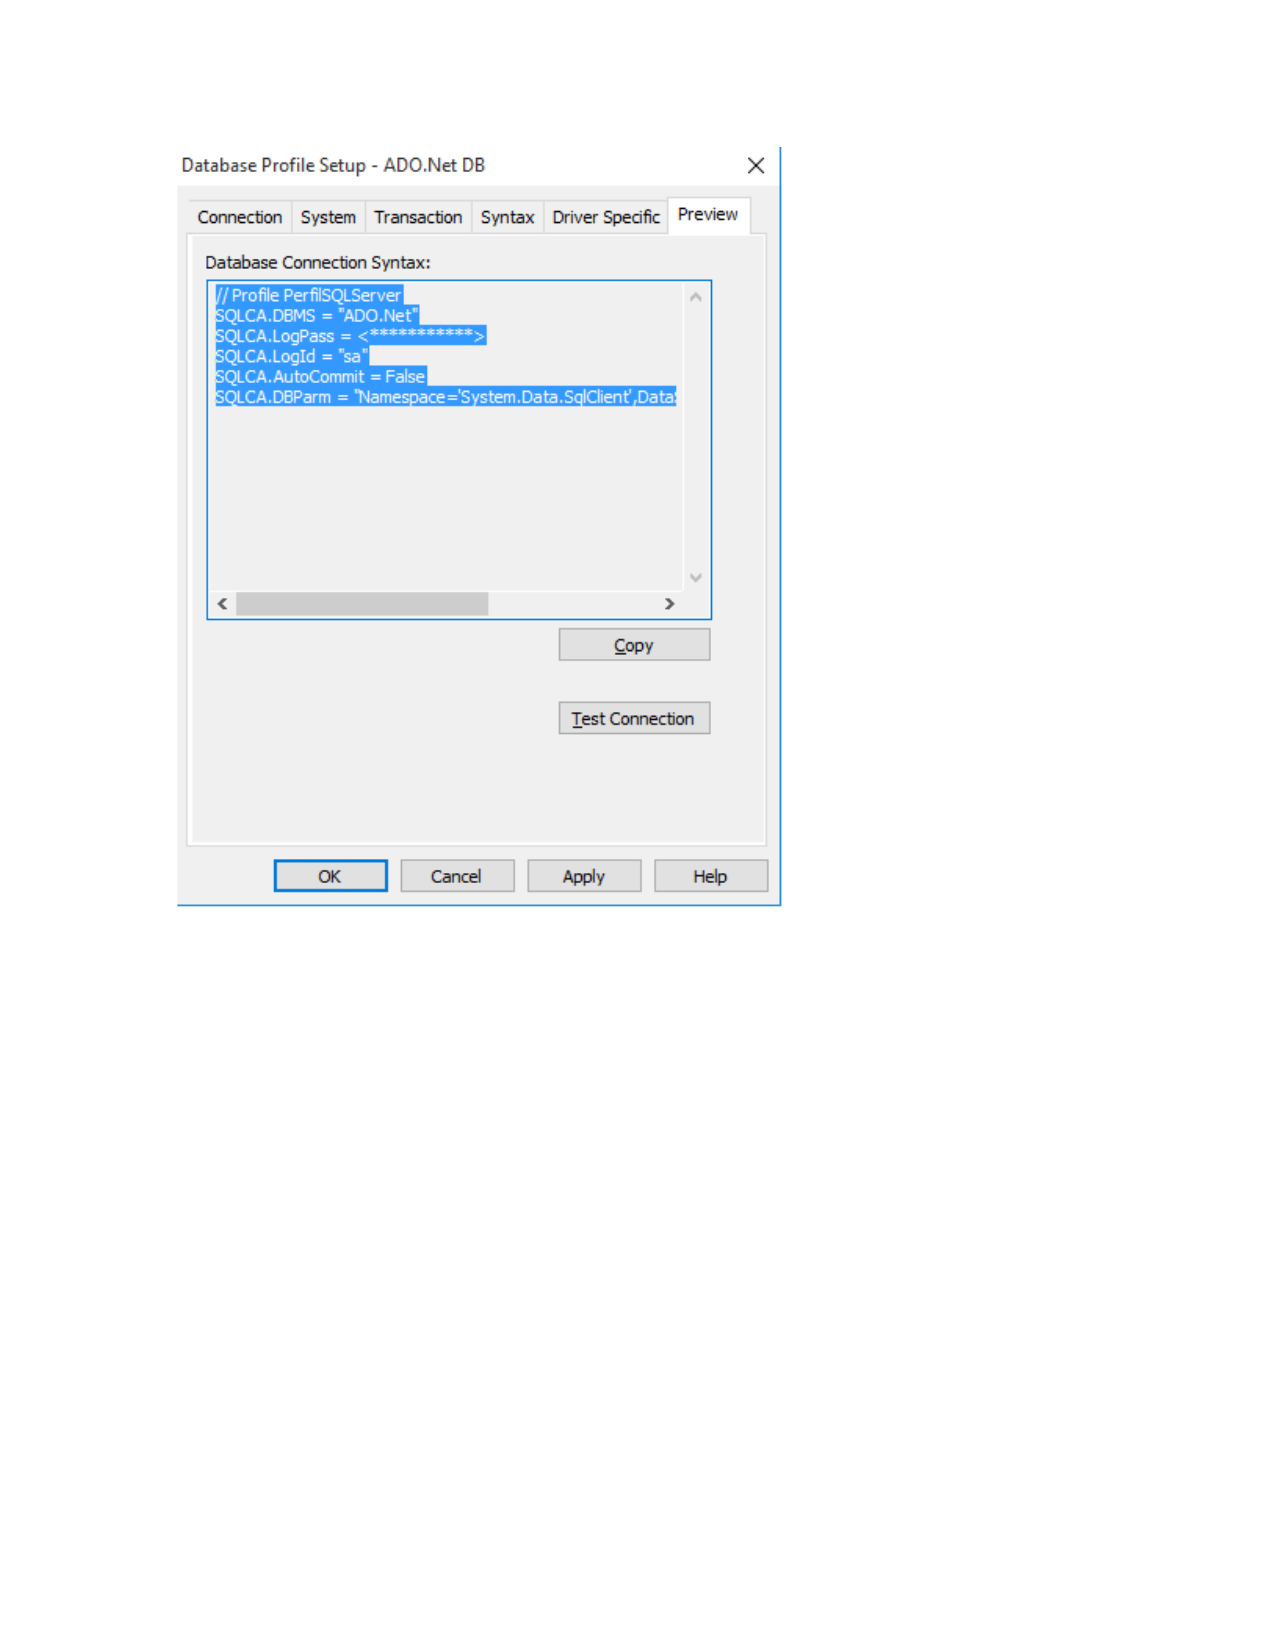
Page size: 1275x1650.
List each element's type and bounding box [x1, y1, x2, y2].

picture [177, 147, 783, 908]
